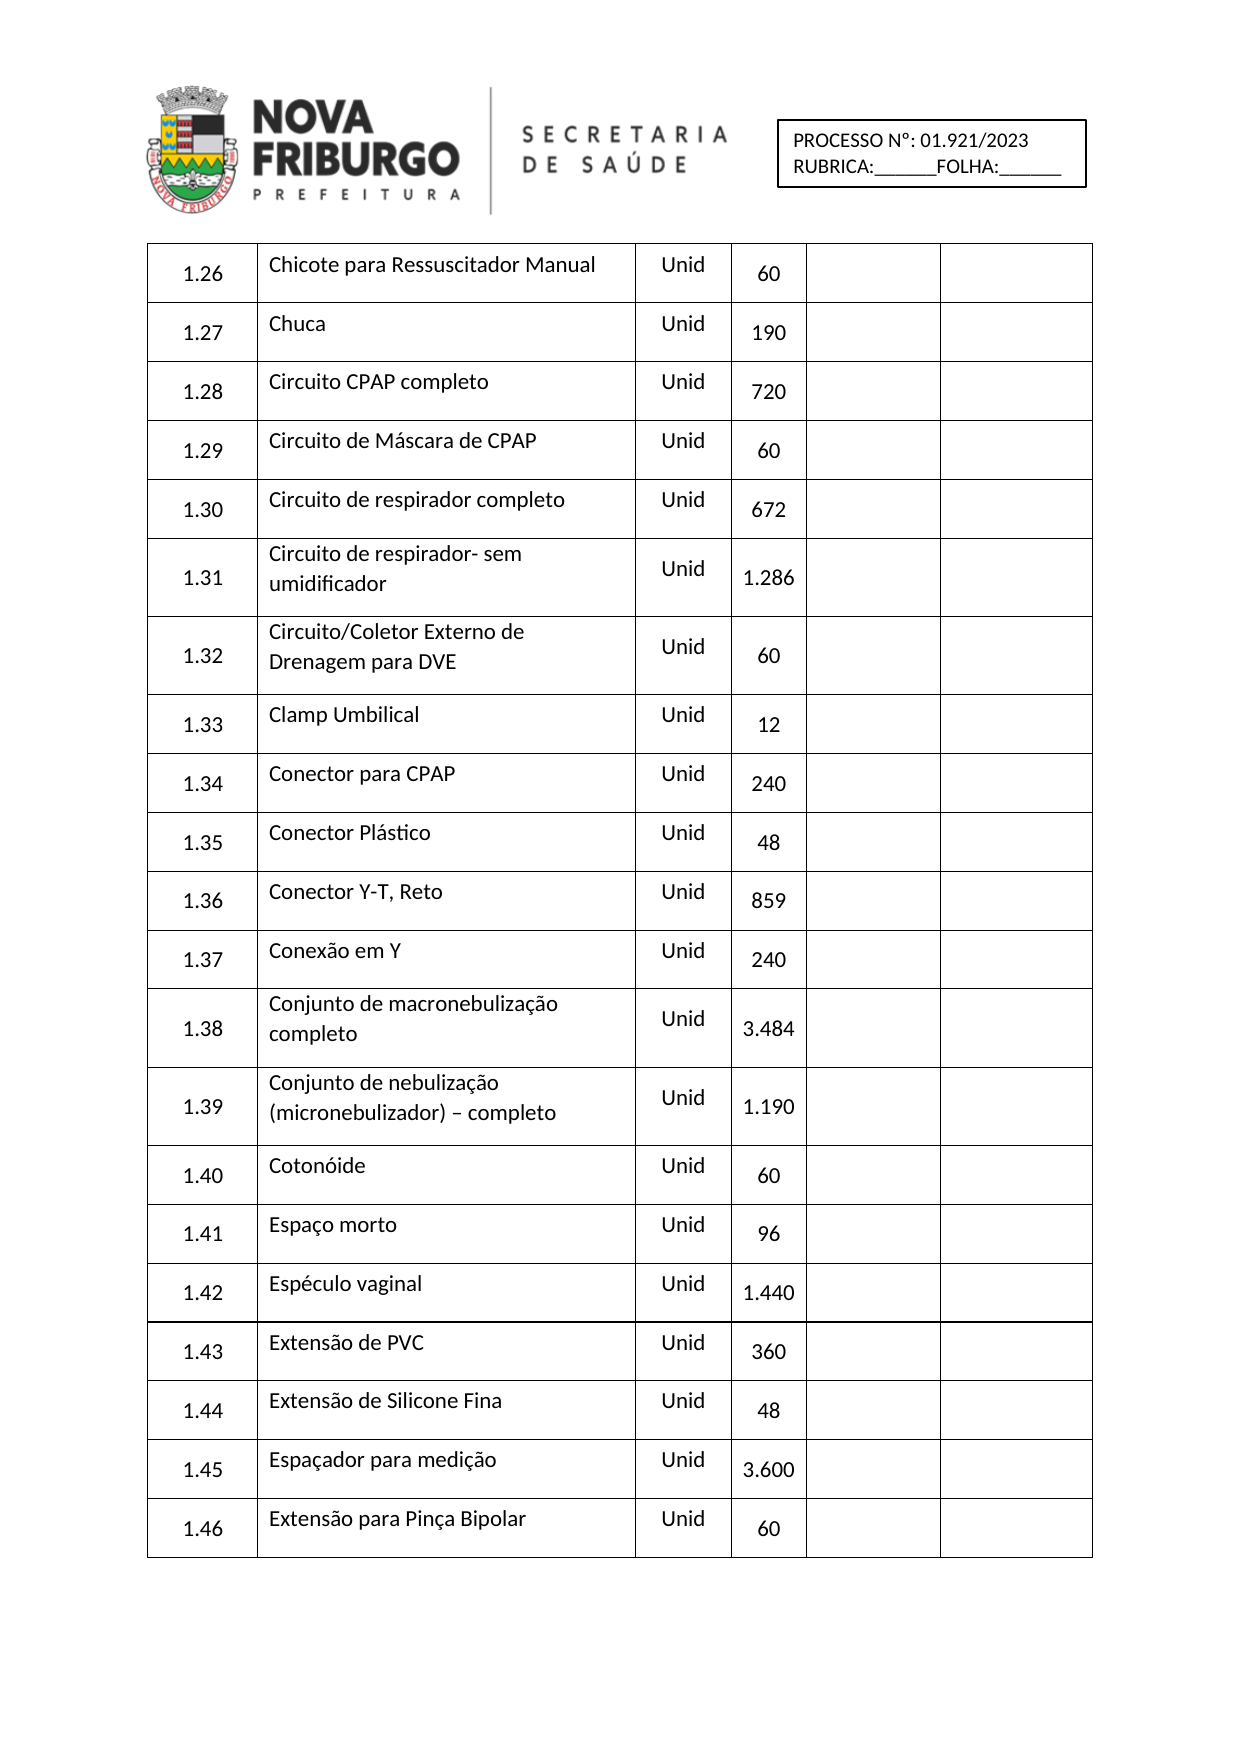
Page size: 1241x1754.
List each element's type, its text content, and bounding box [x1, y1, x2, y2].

table_cell [807, 421, 940, 479]
table_cell Clamp Umbilical [258, 695, 635, 753]
table_cell 60 [732, 1146, 806, 1204]
table_cell [807, 1440, 940, 1498]
table_cell Conjunto de nebulização (micronebulizador) – completo [258, 1068, 635, 1145]
picture [134, 75, 744, 229]
table_cell [941, 1440, 1092, 1498]
table_cell 1.34 [148, 754, 257, 812]
table_cell Unid [636, 1381, 731, 1439]
table_cell 60 [732, 617, 806, 694]
table_cell Unid [636, 872, 731, 929]
table_cell 1.46 [148, 1499, 257, 1557]
table_cell 1.41 [148, 1205, 257, 1262]
table_cell 12 [732, 695, 806, 753]
table_cell Conector Y-T, Reto [258, 872, 635, 929]
table_cell 60 [732, 244, 806, 302]
table_cell Unid [636, 539, 731, 616]
table_cell [807, 1205, 940, 1262]
table_cell [807, 989, 940, 1067]
table_cell 1.31 [148, 539, 257, 616]
table_cell 1.190 [732, 1068, 806, 1145]
table_cell 240 [732, 754, 806, 812]
table_cell 1.286 [732, 539, 806, 616]
table_cell 1.42 [148, 1264, 257, 1321]
table_cell Extensão de PVC [258, 1323, 635, 1380]
table_cell 190 [732, 303, 806, 361]
table_cell Extensão de Silicone Fina [258, 1381, 635, 1439]
table_cell Unid [636, 813, 731, 871]
table_cell Unid [636, 754, 731, 812]
table_cell [941, 1323, 1092, 1380]
table_cell Unid [636, 1146, 731, 1204]
table_cell [807, 754, 940, 812]
table_cell 360 [732, 1323, 806, 1380]
table_cell Unid [636, 695, 731, 753]
table_cell 1.27 [148, 303, 257, 361]
table_cell [941, 813, 1092, 871]
table_cell 60 [732, 1499, 806, 1557]
table_cell Chicote para Ressuscitador Manual [258, 244, 635, 302]
table_cell [941, 1381, 1092, 1439]
table_cell Unid [636, 1068, 731, 1145]
table_cell 1.44 [148, 1381, 257, 1439]
table_cell Unid [636, 989, 731, 1067]
table_cell 1.38 [148, 989, 257, 1067]
table_cell Unid [636, 1205, 731, 1262]
table_cell [807, 480, 940, 538]
table_cell Unid [636, 931, 731, 988]
table_cell Espéculo vaginal [258, 1264, 635, 1321]
table_cell [941, 303, 1092, 361]
table_cell 1.37 [148, 931, 257, 988]
table_cell [807, 303, 940, 361]
table_cell 859 [732, 872, 806, 929]
table_cell [941, 539, 1092, 616]
table_cell 240 [732, 931, 806, 988]
table_cell Conector para CPAP [258, 754, 635, 812]
table_cell Unid [636, 303, 731, 361]
table_cell [941, 1499, 1092, 1557]
table_cell 1.32 [148, 617, 257, 694]
table_cell [807, 813, 940, 871]
table_cell Circuito de respirador- sem umidificador [258, 539, 635, 616]
table_cell 3.484 [732, 989, 806, 1067]
table_cell [807, 931, 940, 988]
table_cell [807, 1068, 940, 1145]
table_cell 96 [732, 1205, 806, 1262]
table_cell 1.30 [148, 480, 257, 538]
table_cell 672 [732, 480, 806, 538]
table_cell [941, 421, 1092, 479]
table_cell Unid [636, 244, 731, 302]
table_cell Extensão para Pinça Bipolar [258, 1499, 635, 1557]
table_cell Espaço morto [258, 1205, 635, 1262]
table_cell Unid [636, 617, 731, 694]
table_cell Circuito de Máscara de CPAP [258, 421, 635, 479]
table_cell [941, 362, 1092, 420]
table_cell [807, 244, 940, 302]
table_cell [941, 872, 1092, 929]
table_cell Unid [636, 480, 731, 538]
table_cell [941, 931, 1092, 988]
table_cell [941, 695, 1092, 753]
table_cell [807, 539, 940, 616]
table_cell Chuca [258, 303, 635, 361]
table_cell Unid [636, 1323, 731, 1380]
table_cell [807, 1381, 940, 1439]
table_cell Unid [636, 1499, 731, 1557]
table_cell [941, 1264, 1092, 1321]
table_cell 3.600 [732, 1440, 806, 1498]
table_cell [807, 1499, 940, 1557]
table_cell 1.33 [148, 695, 257, 753]
table_cell Unid [636, 1264, 731, 1321]
table_cell 720 [732, 362, 806, 420]
table_cell 1.40 [148, 1146, 257, 1204]
table_cell [941, 244, 1092, 302]
table_cell [807, 695, 940, 753]
table_cell [941, 1068, 1092, 1145]
table_cell 1.35 [148, 813, 257, 871]
table_cell 1.26 [148, 244, 257, 302]
table_cell 60 [732, 421, 806, 479]
table_cell Conjunto de macronebulização completo [258, 989, 635, 1067]
table_cell [807, 1323, 940, 1380]
table_cell 1.36 [148, 872, 257, 929]
table_cell [807, 1264, 940, 1321]
table_cell Conexão em Y [258, 931, 635, 988]
table_cell [941, 989, 1092, 1067]
table_cell [941, 617, 1092, 694]
table_cell [807, 617, 940, 694]
table_cell Circuito/Coletor Externo de Drenagem para DVE [258, 617, 635, 694]
table_cell 1.45 [148, 1440, 257, 1498]
table_cell 1.440 [732, 1264, 806, 1321]
table_cell [807, 1146, 940, 1204]
table_cell 1.29 [148, 421, 257, 479]
table_cell Unid [636, 362, 731, 420]
table_cell Circuito de respirador completo [258, 480, 635, 538]
table_cell [941, 480, 1092, 538]
table_cell 1.39 [148, 1068, 257, 1145]
table_cell [941, 1205, 1092, 1262]
table_cell 48 [732, 813, 806, 871]
table_cell [807, 362, 940, 420]
table_cell Unid [636, 421, 731, 479]
table_cell 1.43 [148, 1323, 257, 1380]
table_cell Espaçador para medição [258, 1440, 635, 1498]
table_cell 48 [732, 1381, 806, 1439]
table_cell Conector Plástico [258, 813, 635, 871]
table_cell [807, 872, 940, 929]
table_cell Cotonóide [258, 1146, 635, 1204]
table_cell [941, 754, 1092, 812]
table_cell 1.28 [148, 362, 257, 420]
table_cell Unid [636, 1440, 731, 1498]
table_cell Circuito CPAP completo [258, 362, 635, 420]
table_cell [941, 1146, 1092, 1204]
